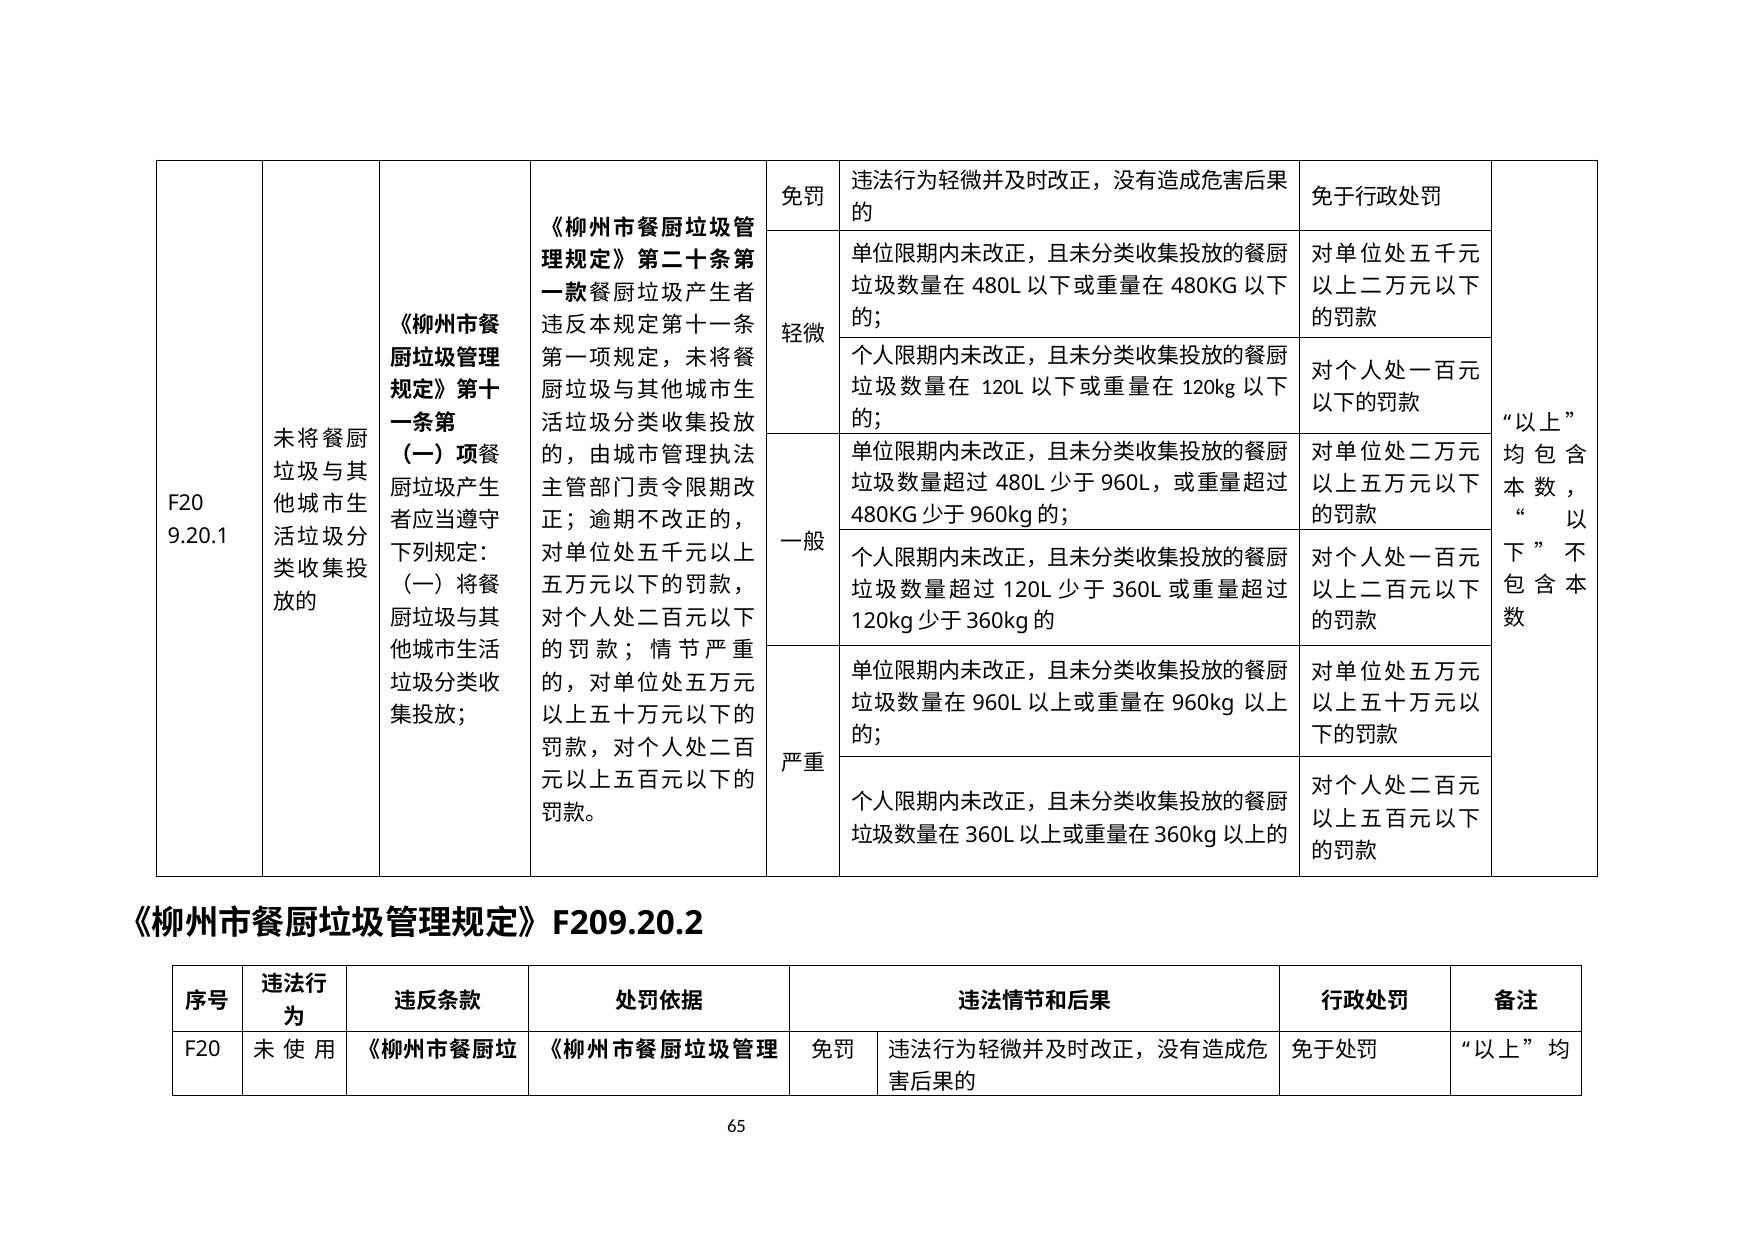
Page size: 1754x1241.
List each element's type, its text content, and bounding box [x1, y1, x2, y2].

table_cell 对个人处一百元以下的罚款 [1300, 338, 1491, 433]
table_header 处罚依据 [529, 966, 789, 1031]
table_cell 严重 [767, 646, 839, 876]
table_header 行政处罚 [1280, 966, 1450, 1031]
table_cell 违法行为轻微并及时改正，没有造成危害后果的 [840, 161, 1299, 229]
subtitle 《柳州市餐厨垃圾管理规定》F209.20.2 [118, 887, 1636, 952]
table_cell F209.20.2 [173, 1032, 242, 1095]
table_cell 个人限期内未改正，且未分类收集投放的餐厨垃圾数量在 120L以下或重量在120kg以下的； [840, 338, 1299, 433]
table_header 序号 [173, 966, 242, 1031]
table_cell 对个人处一百元以上二百元以下的罚款 [1300, 530, 1491, 645]
table_cell 免罚 [790, 1032, 877, 1095]
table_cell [347, 1032, 528, 1095]
table_cell 一般 [767, 434, 839, 645]
table_cell 轻微 [767, 231, 839, 433]
table_cell 对个人处二百元以上五百元以下的罚款 [1300, 757, 1491, 876]
table_cell F209.20.1 [157, 161, 262, 876]
table_cell 未将餐厨垃圾与其他城市生活垃圾分类收集投放的 [263, 161, 379, 876]
table_cell 违法行为轻微并及时改正，没有造成危害后果的 [878, 1032, 1279, 1095]
table_cell 对单位处五万元以上五十万元以下的罚款 [1300, 646, 1491, 756]
table_cell 免于处罚 [1280, 1032, 1450, 1095]
table_cell 对单位处二万元以上五万元以下的罚款 [1300, 434, 1491, 529]
table_header 违反条款 [347, 966, 528, 1031]
table_header 备注 [1451, 966, 1581, 1031]
table_cell “以上”均包含本数，“以下”不包含本数 [1492, 161, 1597, 876]
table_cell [529, 1032, 789, 1095]
table_cell 免罚 [767, 161, 839, 229]
table_header 违法行为 [243, 966, 346, 1031]
table_cell 《柳州市餐厨垃圾管理规定》第十一条第（一）项餐厨垃圾产生者应当遵守下列规定：（一）将餐厨垃圾与其他城市生活垃圾分类收集投放； [380, 161, 530, 876]
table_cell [243, 1032, 346, 1095]
table_cell 个人限期内未改正，且未分类收集投放的餐厨垃圾数量超过120L少于360L或重量超过120kg少于360kg的 [840, 530, 1299, 645]
table_cell 单位限期内未改正，且未分类收集投放的餐厨垃圾数量超过 480L少于960L，或重量超过480KG少于960kg的； [840, 434, 1299, 529]
table_cell 个人限期内未改正，且未分类收集投放的餐厨垃圾数量在 360L以上或重量在360kg 以上的 [840, 757, 1299, 876]
table_header 违法情节和后果 [790, 966, 1279, 1031]
table_cell 免于行政处罚 [1300, 161, 1491, 229]
table_cell 单位限期内未改正，且未分类收集投放的餐厨垃圾数量在960L以上或重量在960kg 以上的； [840, 646, 1299, 756]
table_cell 《柳州市餐厨垃圾管理规定》第二十条第一款餐厨垃圾产生者违反本规定第十一条第一项规定，未将餐厨垃圾与其他城市生活垃圾分类收集投放的，由城市管理执法主管部门责令限期改正；逾期不改正的，对单位处五千元以上五万元以下的罚款，对个人处二百元以下的罚款；情节严重的，对单位处五万元以上五十万元以下的罚款，对个人处二百元以上五百元以下的罚款。 [531, 161, 766, 876]
table_cell 对单位处五千元以上二万元以下的罚款 [1300, 231, 1491, 337]
table_cell “以上”均包含本数，“以下”不包含本数 [1451, 1032, 1581, 1095]
table_cell 单位限期内未改正，且未分类收集投放的餐厨垃圾数量在480L以下或重量在480KG以下的； [840, 231, 1299, 337]
